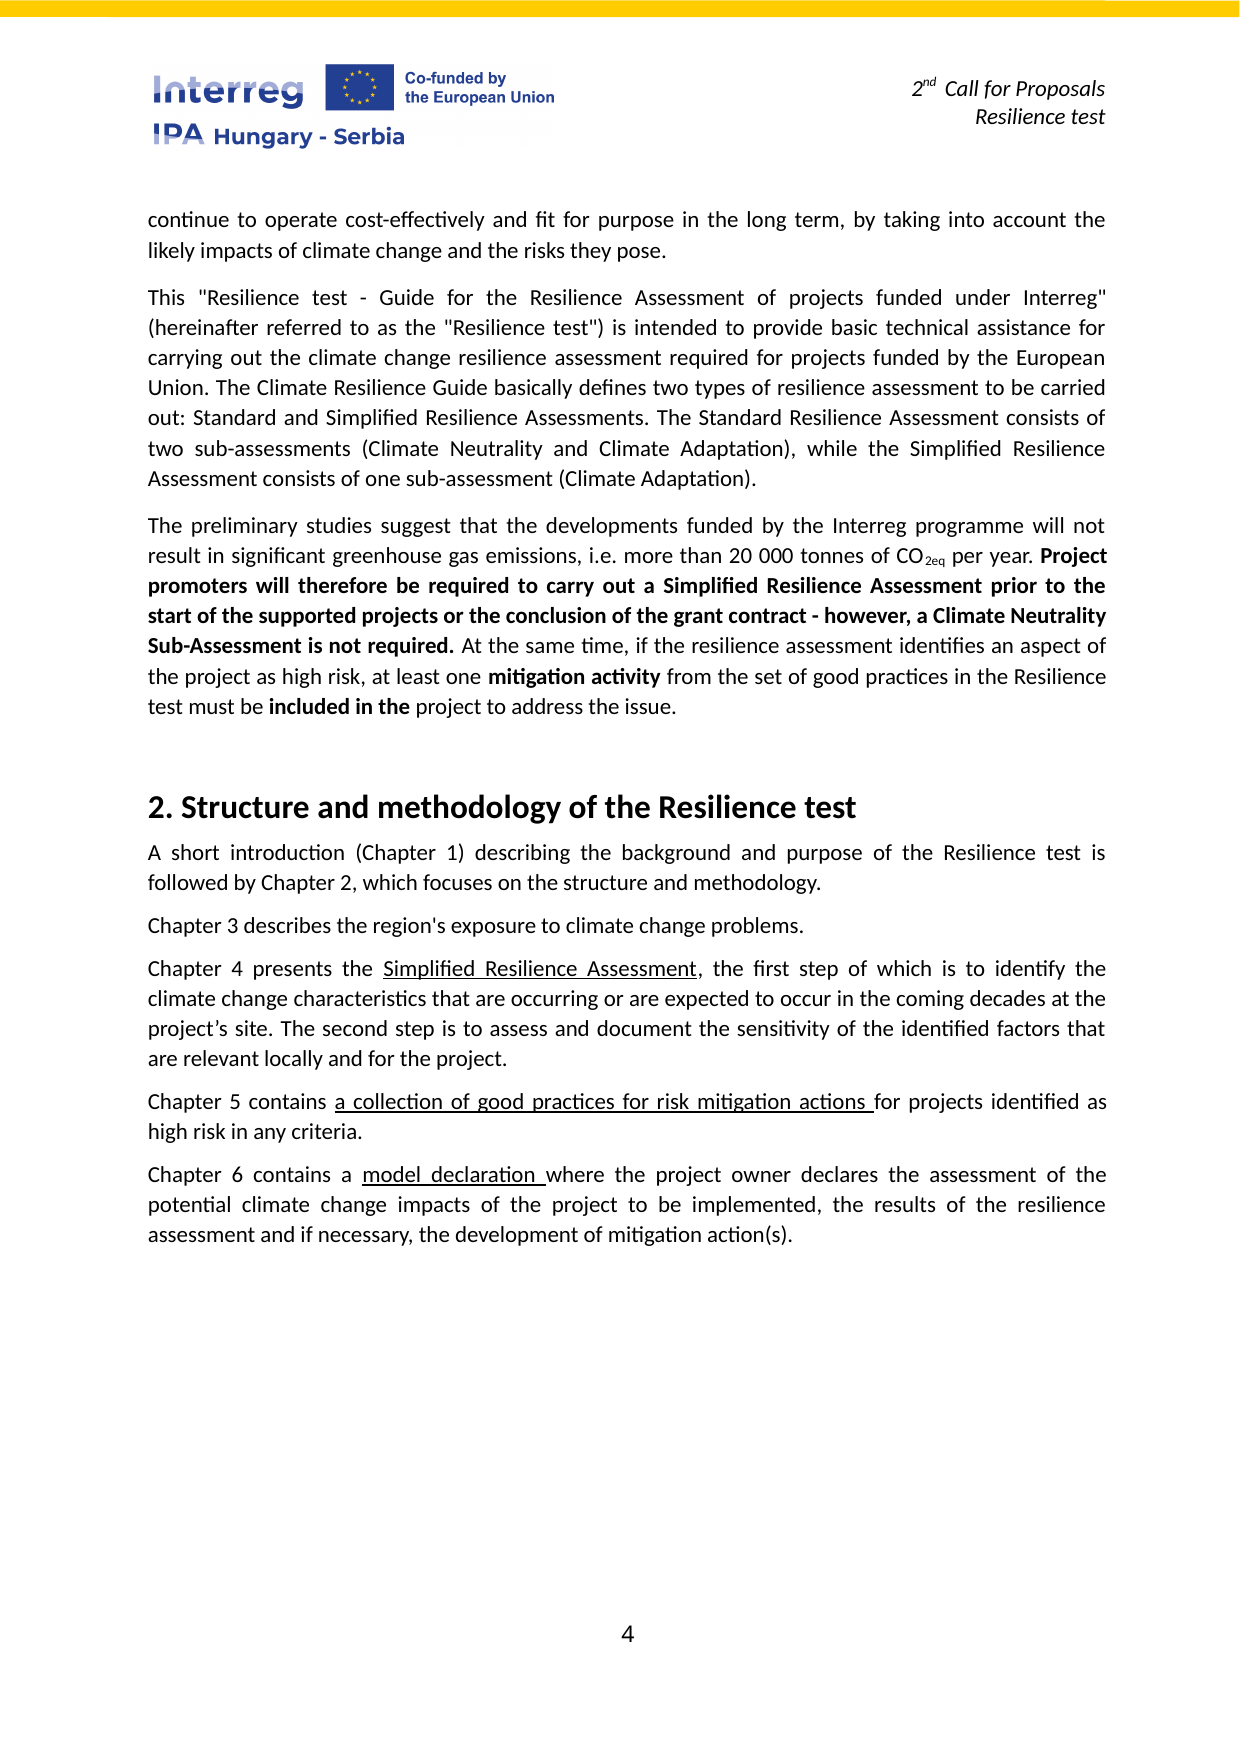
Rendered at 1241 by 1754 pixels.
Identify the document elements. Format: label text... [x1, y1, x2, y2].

text The preliminary studies suggest that the developments funded by the Interreg programme will not result in significant greenhouse gas emissions, i.e. more than 20 000 tonnes of CO2eq per year. Project promoters will therefore be required to carry out a Simplified Resilience Assessment prior to the start of the supported projects or the conclusion of the grant contract - however, a Climate Neutrality Sub-Assessment is not required. At the same time, if the resilience assessment identifies an aspect of the project as high risk, at least one mitigation activity from the set of good practices in the Resilience test must be included in the project to address the issue. [148, 511, 1107, 720]
text Chapter 3 describes the region's exposure to climate change problems. [148, 911, 1107, 939]
text Chapter 5 contains a collection of good practices for risk mitigation actions for projects identified as high risk in any criteria. [148, 1087, 1107, 1145]
text Chapter 4 presents the Simplified Resilience Assessment, the first step of which is to identify the climate change characteristics that are occurring or are expected to occur in the coming decades at the project’s site. The second step is to assess and document the sensitivity of the identified factors that are relevant locally and for the project. [148, 954, 1107, 1072]
text Chapter 6 contains a model declaration where the project owner declares the assessment of the potential climate change impacts of the project to be implemented, the results of the resilience assessment and if necessary, the development of mitigation action(s). [148, 1160, 1107, 1248]
subtitle 2. Structure and methodology of the Resilience test [148, 786, 1107, 827]
text This "Resilience test - Guide for the Resilience Assessment of projects funded under Interreg" (hereinafter referred to as the "Resilience test") is intended to provide basic technical assistance for carrying out the climate change resilience assessment required for projects funded by the European Union. The Climate Resilience Guide basically defines two types of resilience assessment to be carried out: Standard and Simplified Resilience Assessments. The Standard Resilience Assessment consists of two sub-assessments (Climate Neutrality and Climate Adaptation), while the Simplified Resilience Assessment consists of one sub-assessment (Climate Adaptation). [148, 283, 1107, 492]
text A short introduction (Chapter 1) describing the background and purpose of the Resilience test is followed by Chapter 2, which focuses on the structure and methodology. [148, 838, 1107, 896]
picture [159, 57, 554, 151]
